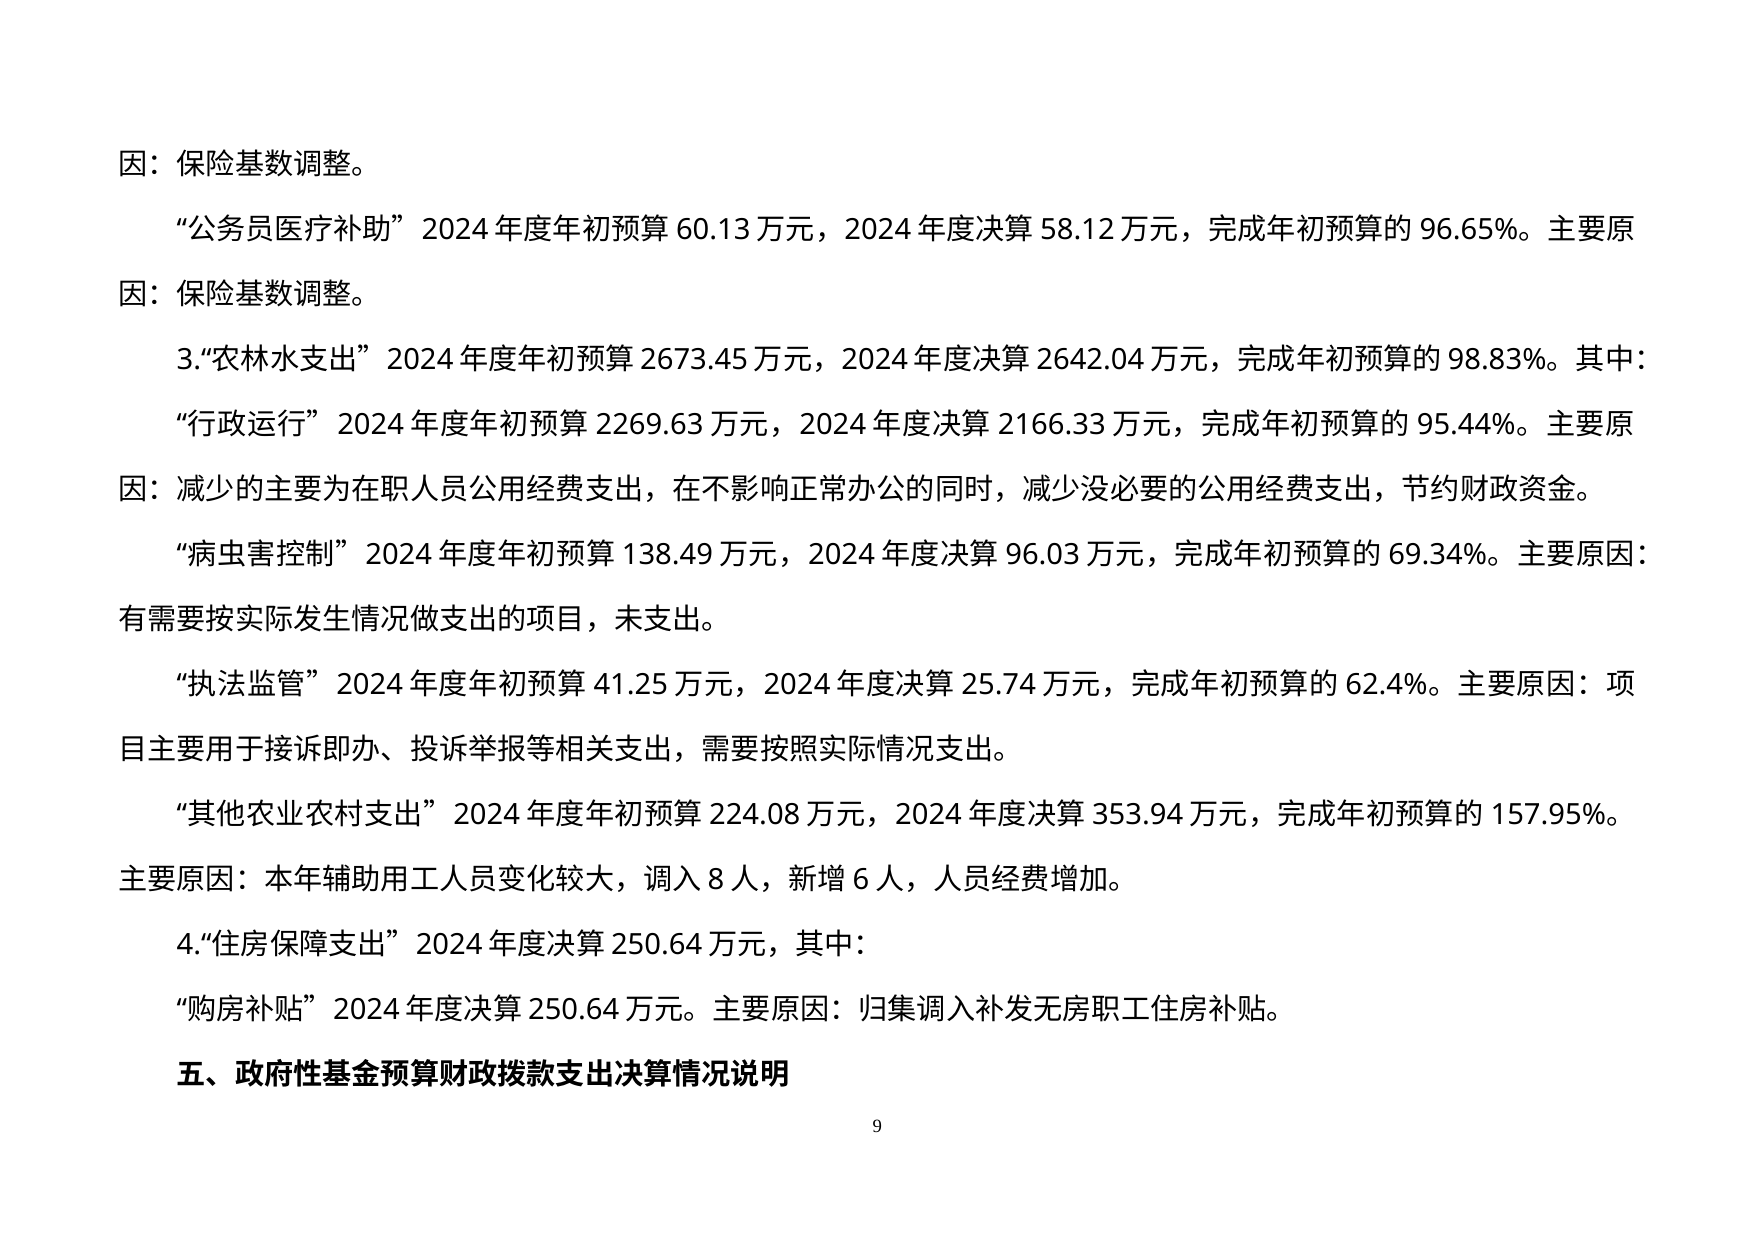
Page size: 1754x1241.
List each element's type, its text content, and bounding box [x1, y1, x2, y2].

text 3.“农林水支出”2024年度年初预算2673.45万元，2024年度决算2642.04万元，完成年初预算的98.83%。其中： [118, 324, 1636, 389]
text “执法监管”2024年度年初预算41.25万元，2024年度决算25.74万元，完成年初预算的62.4%。主要原因：项目主要用于接诉即办、投诉举报等相关支出，需要按照实际情况支出。 [118, 649, 1636, 779]
text “公务员医疗补助”2024年度年初预算60.13万元，2024年度决算58.12万元，完成年初预算的96.65%。主要原因：保险基数调整。 [118, 194, 1636, 324]
text “其他农业农村支出”2024年度年初预算224.08万元，2024年度决算353.94万元，完成年初预算的157.95%。主要原因：本年辅助用工人员变化较大，调入8人，新增6人，人员经费增加。 [118, 779, 1636, 909]
text “行政运行”2024年度年初预算2269.63万元，2024年度决算2166.33万元，完成年初预算的95.44%。主要原因：减少的主要为在职人员公用经费支出，在不影响正常办公的同时，减少没必要的公用经费支出，节约财政资金。 [118, 389, 1636, 519]
text “购房补贴”2024年度决算250.64万元。主要原因：归集调入补发无房职工住房补贴。 [118, 974, 1636, 1039]
text 4.“住房保障支出”2024年度决算250.64万元，其中： [118, 909, 1636, 974]
text 五、政府性基金预算财政拨款支出决算情况说明 [118, 1039, 1636, 1104]
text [118, 129, 1636, 194]
text “病虫害控制”2024年度年初预算138.49万元，2024年度决算96.03万元，完成年初预算的69.34%。主要原因：有需要按实际发生情况做支出的项目，未支出。 [118, 519, 1636, 649]
